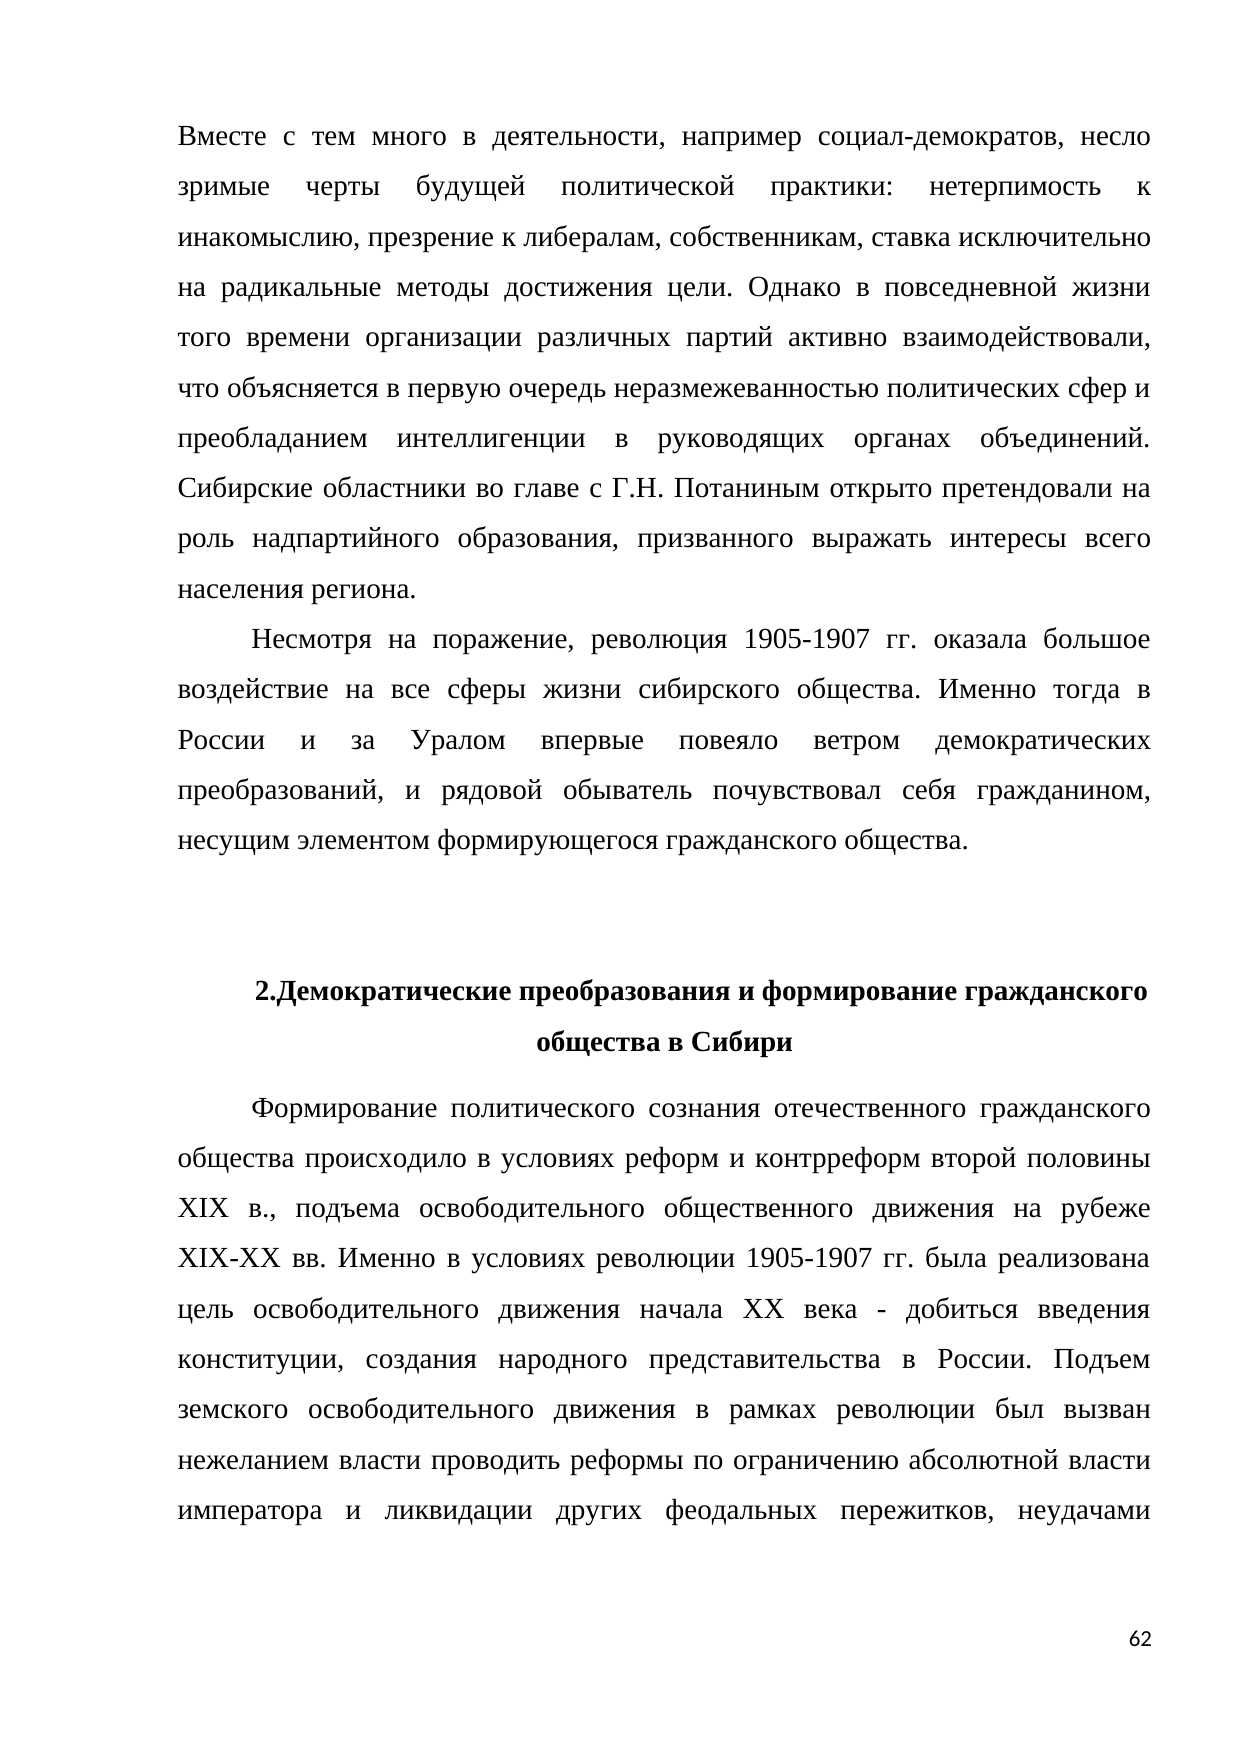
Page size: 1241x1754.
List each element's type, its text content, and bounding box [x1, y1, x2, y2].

text Несмотря на поражение, революция 1905-1907 гг. оказала большое воздействие на все сферы жизни сибирского общества. Именно тогда в России и за Уралом впервые повеяло ветром демократических преобразований, и рядовой обыватель почувствовал себя гражданином, несущим элементом формирующегося гражданского общества. [177, 621, 1152, 856]
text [177, 1090, 1152, 1526]
text 2.Демократические преобразования и формирование гражданского общества в Сибири [177, 973, 1152, 1057]
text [177, 118, 1152, 604]
